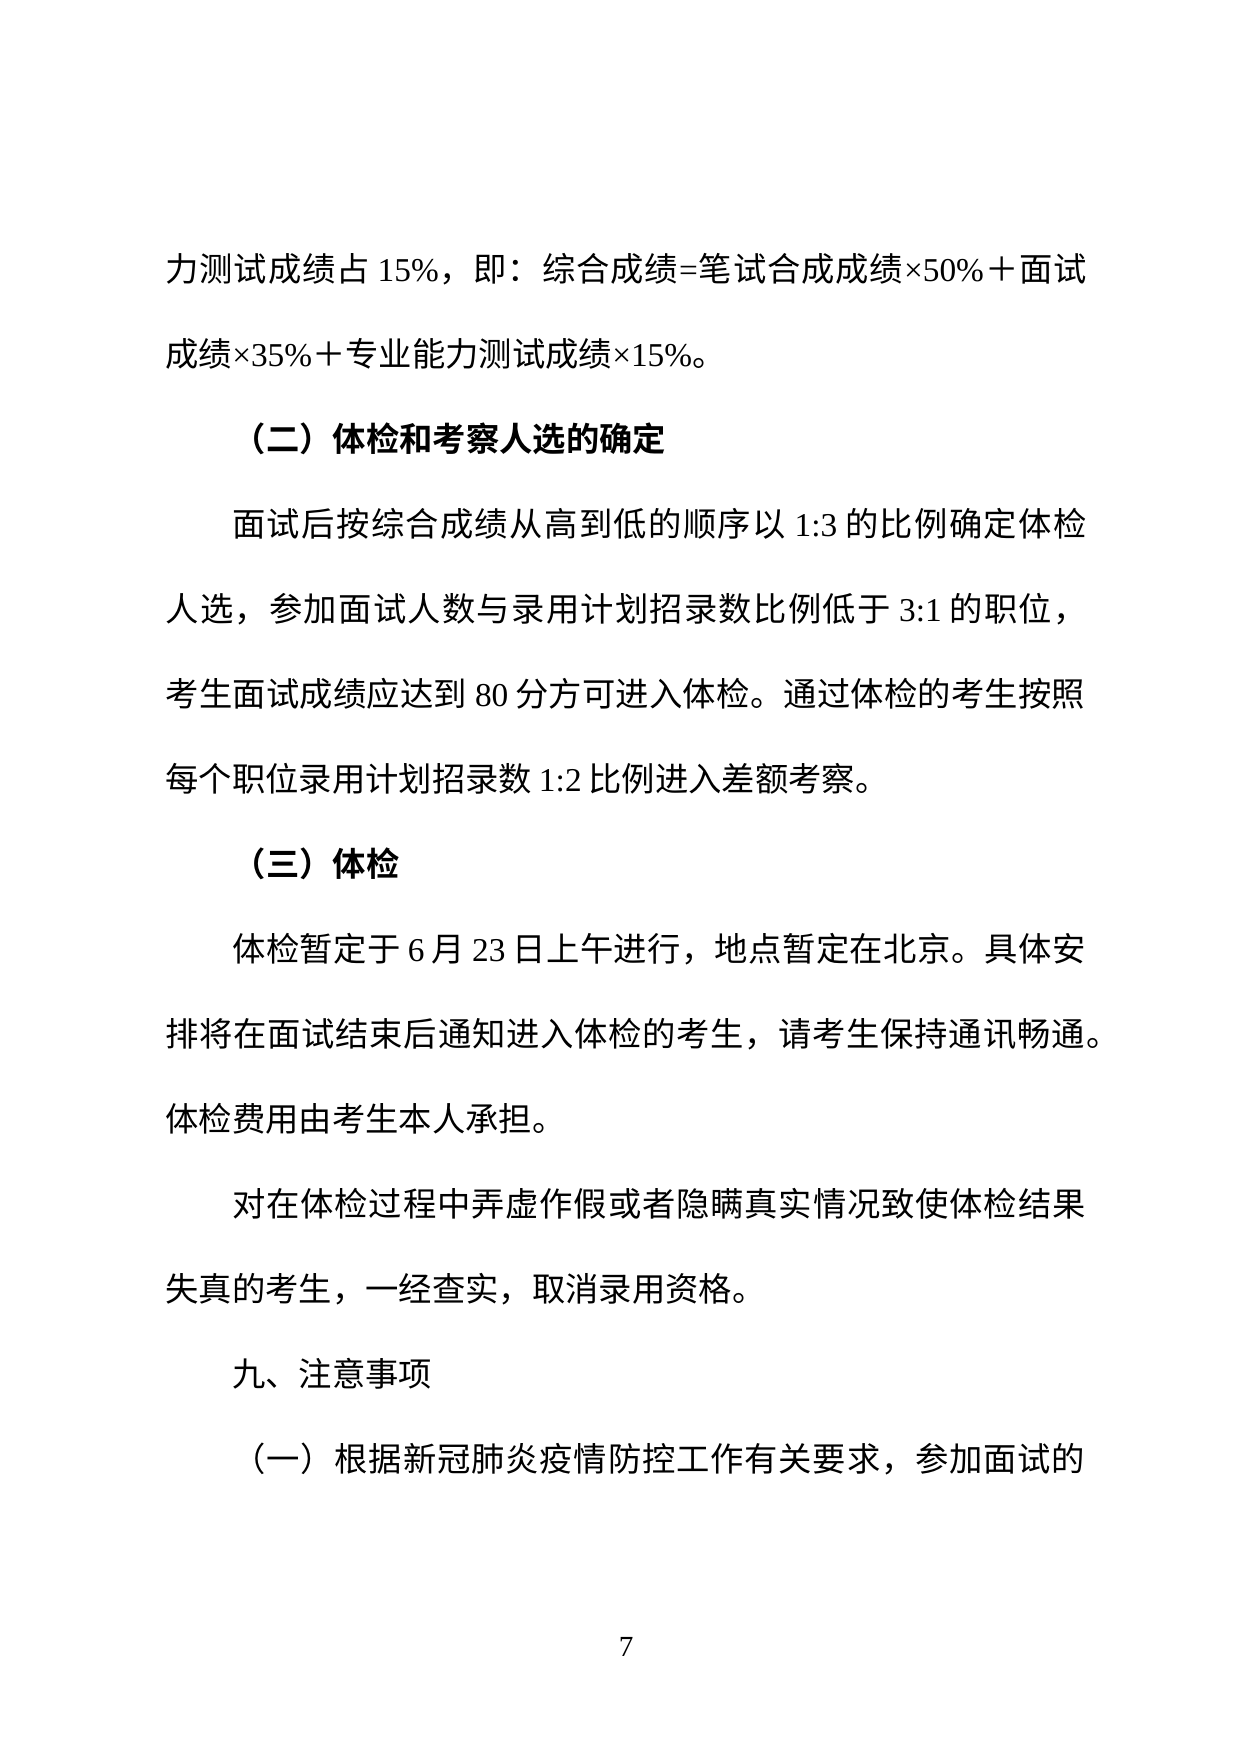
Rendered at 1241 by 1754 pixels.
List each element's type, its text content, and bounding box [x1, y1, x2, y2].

text 对在体检过程中弄虚作假或者隐瞒真实情况致使体检结果失真的考生，一经查实，取消录用资格。 [165, 1159, 1087, 1329]
text 面试后按综合成绩从高到低的顺序以1:3的比例确定体检人选，参加面试人数与录用计划招录数比例低于3:1的职位，考生面试成绩应达到80分方可进入体检。通过体检的考生按照每个职位录用计划招录数1:2比例进入差额考察。 [165, 479, 1087, 819]
text 九、注意事项 [165, 1329, 1087, 1414]
text （二）体检和考察人选的确定 [165, 394, 1087, 479]
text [165, 224, 1087, 394]
text （三）体检 [165, 819, 1087, 904]
text 体检暂定于6月23日上午进行，地点暂定在北京。具体安排将在面试结束后通知进入体检的考生，请考生保持通讯畅通。体检费用由考生本人承担。 [165, 904, 1087, 1159]
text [165, 1414, 1087, 1499]
